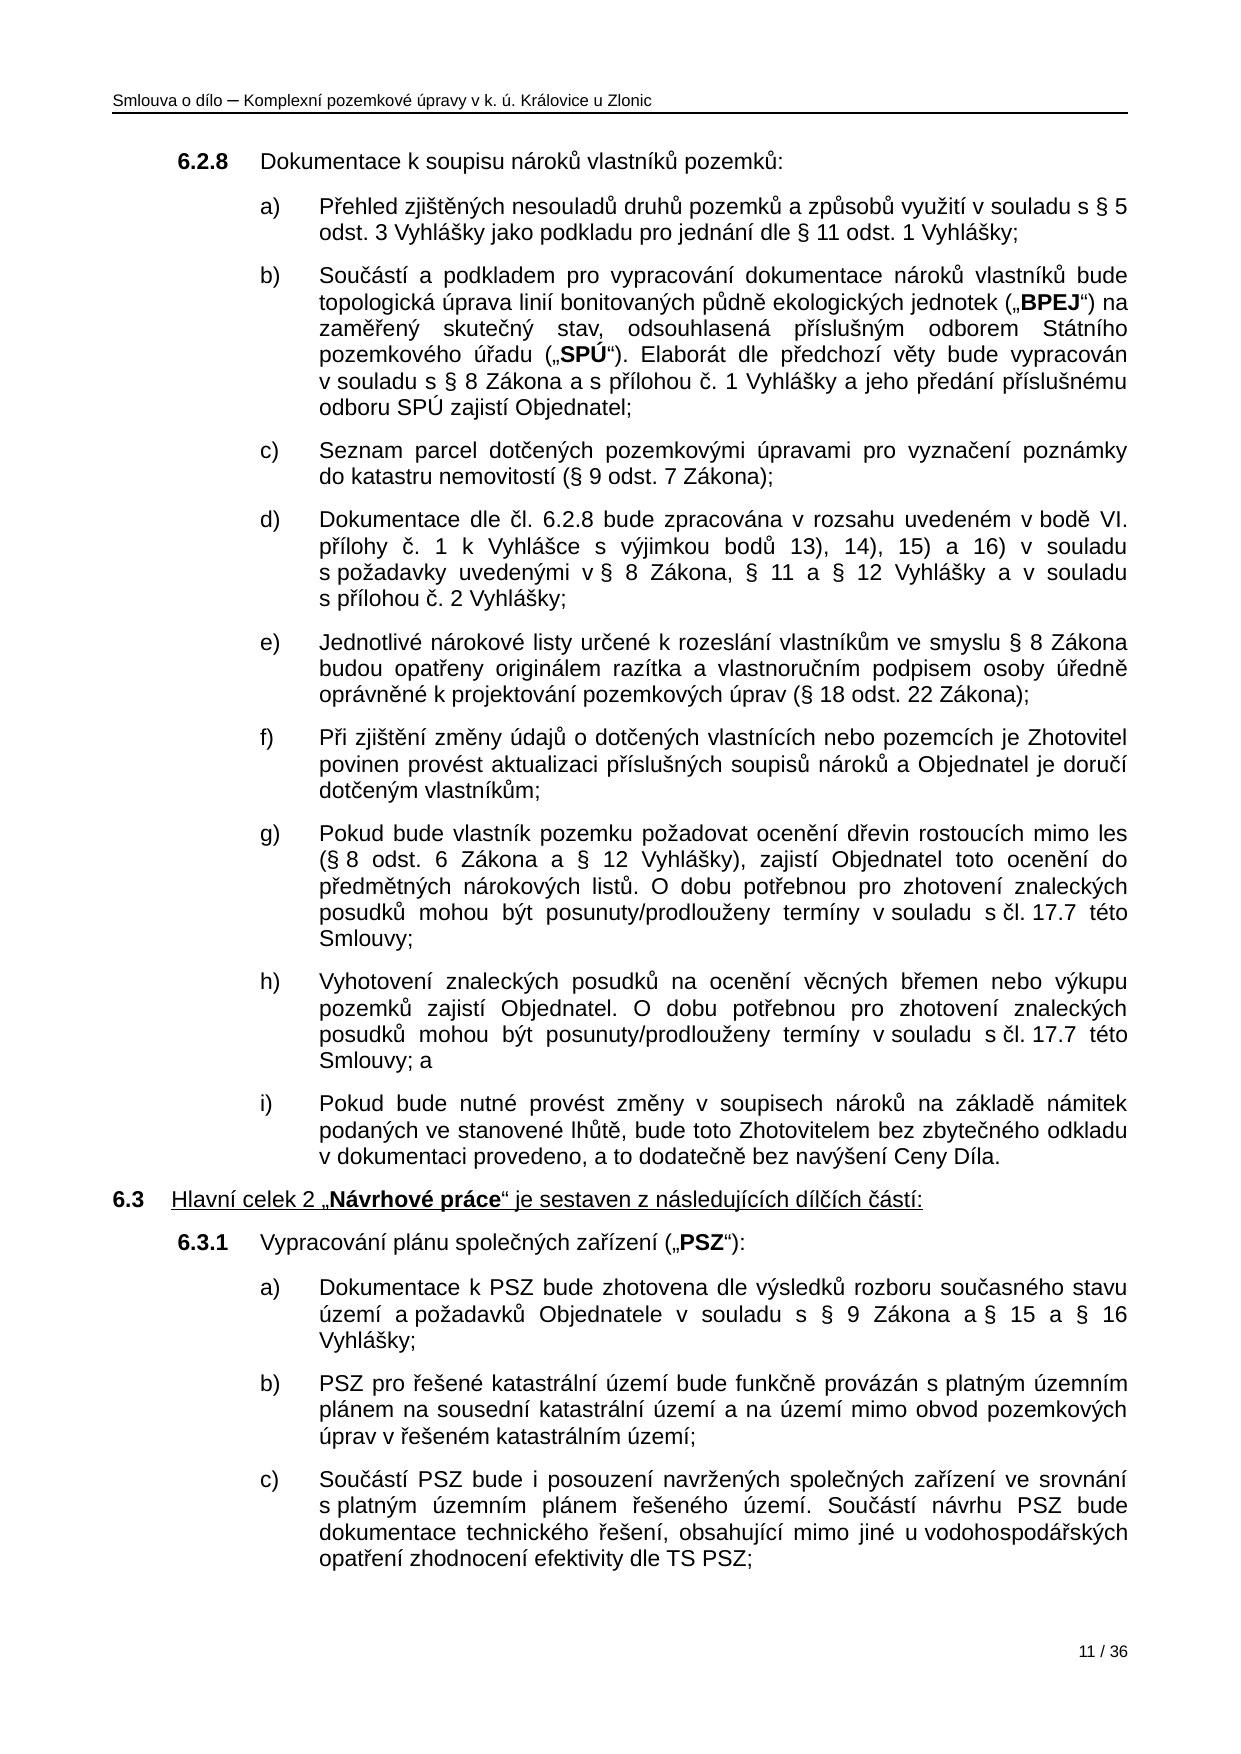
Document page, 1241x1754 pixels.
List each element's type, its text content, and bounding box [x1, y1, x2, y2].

list Pokud bude vlastník pozemku požadovat ocenění dřevin rostoucích mimo les (§ 8 odst. 6 Zákona a § 12 Vyhlášky), zajistí Objednatel toto ocenění do předmětných nárokových listů. O dobu potřebnou pro zhotovení znaleckých posudků mohou být posunuty/prodlouženy termíny v souladu s čl. 17.7 této Smlouvy; [260, 820, 1128, 952]
list Přehled zjištěných nesouladů druhů pozemků a způsobů využití v souladu s § 5 odst. 3 Vyhlášky jako podkladu pro jednání dle § 11 odst. 1 Vyhlášky; [260, 193, 1128, 246]
list Dokumentace dle čl. 6.2.8 bude zpracována v rozsahu uvedeném v bodě VI. přílohy č. 1 k Vyhlášce s výjimkou bodů 13), 14), 15) a 16) v souladu s požadavky uvedenými v § 8 Zákona, § 11 a § 12 Vyhlášky a v souladu s přílohou č. 2 Vyhlášky; [260, 506, 1128, 612]
list Jednotlivé nárokové listy určené k rozeslání vlastníkům ve smyslu § 8 Zákona budou opatřeny originálem razítka a vlastnoručním podpisem osoby úředně oprávněné k projektování pozemkových úprav (§ 18 odst. 22 Zákona); [260, 628, 1128, 707]
list PSZ pro řešené katastrální území bude funkčně provázán s platným územním plánem na sousední katastrální území a na území mimo obvod pozemkových úprav v řešeném katastrálním území; [260, 1370, 1128, 1449]
list Vyhotovení znaleckých posudků na ocenění věcných břemen nebo výkupu pozemků zajistí Objednatel. O dobu potřebnou pro zhotovení znaleckých posudků mohou být posunuty/prodlouženy termíny v souladu s čl. 17.7 této Smlouvy; a [260, 968, 1128, 1074]
text Vypracování plánu společných zařízení („PSZ“): [177, 1229, 1128, 1256]
list Pokud bude nutné provést změny v soupisech nároků na základě námitek podaných ve stanovené lhůtě, bude toto Zhotovitelem bez zbytečného odkladu v dokumentaci provedeno, a to dodatečně bez navýšení Ceny Díla. [260, 1090, 1128, 1169]
list Při zjištění změny údajů o dotčených vlastnících nebo pozemcích je Zhotovitel povinen provést aktualizaci příslušných soupisů nároků a Objednatel je doručí dotčeným vlastníkům; [260, 724, 1128, 803]
list Dokumentace k PSZ bude zhotovena dle výsledků rozboru současného stavu území a požadavků Objednatele v souladu s § 9 Zákona a § 15 a § 16 Vyhlášky; [260, 1274, 1128, 1353]
list Součástí a podkladem pro vypracování dokumentace nároků vlastníků bude topologická úprava linií bonitovaných půdně ekologických jednotek („BPEJ“) na zaměřený skutečný stav, odsouhlasená příslušným odborem Státního pozemkového úřadu („SPÚ“). Elaborát dle předchozí věty bude vypracován v souladu s § 8 Zákona a s přílohou č. 1 Vyhlášky a jeho předání příslušnému odboru SPÚ zajistí Objednatel; [260, 262, 1128, 420]
list Součástí PSZ bude i posouzení navržených společných zařízení ve srovnání s platným územním plánem řešeného území. Součástí návrhu PSZ bude dokumentace technického řešení, obsahující mimo jiné u vodohospodářských opatření zhodnocení efektivity dle TS PSZ; [260, 1466, 1128, 1571]
text Dokumentace k soupisu nároků vlastníků pozemků: [177, 148, 1128, 174]
list Seznam parcel dotčených pozemkovými úpravami pro vyznačení poznámky do katastru nemovitostí (§ 9 odst. 7 Zákona); [260, 437, 1128, 490]
text Hlavní celek 2 „Návrhové práce“ je sestaven z následujících dílčích částí: [112, 1186, 1128, 1212]
